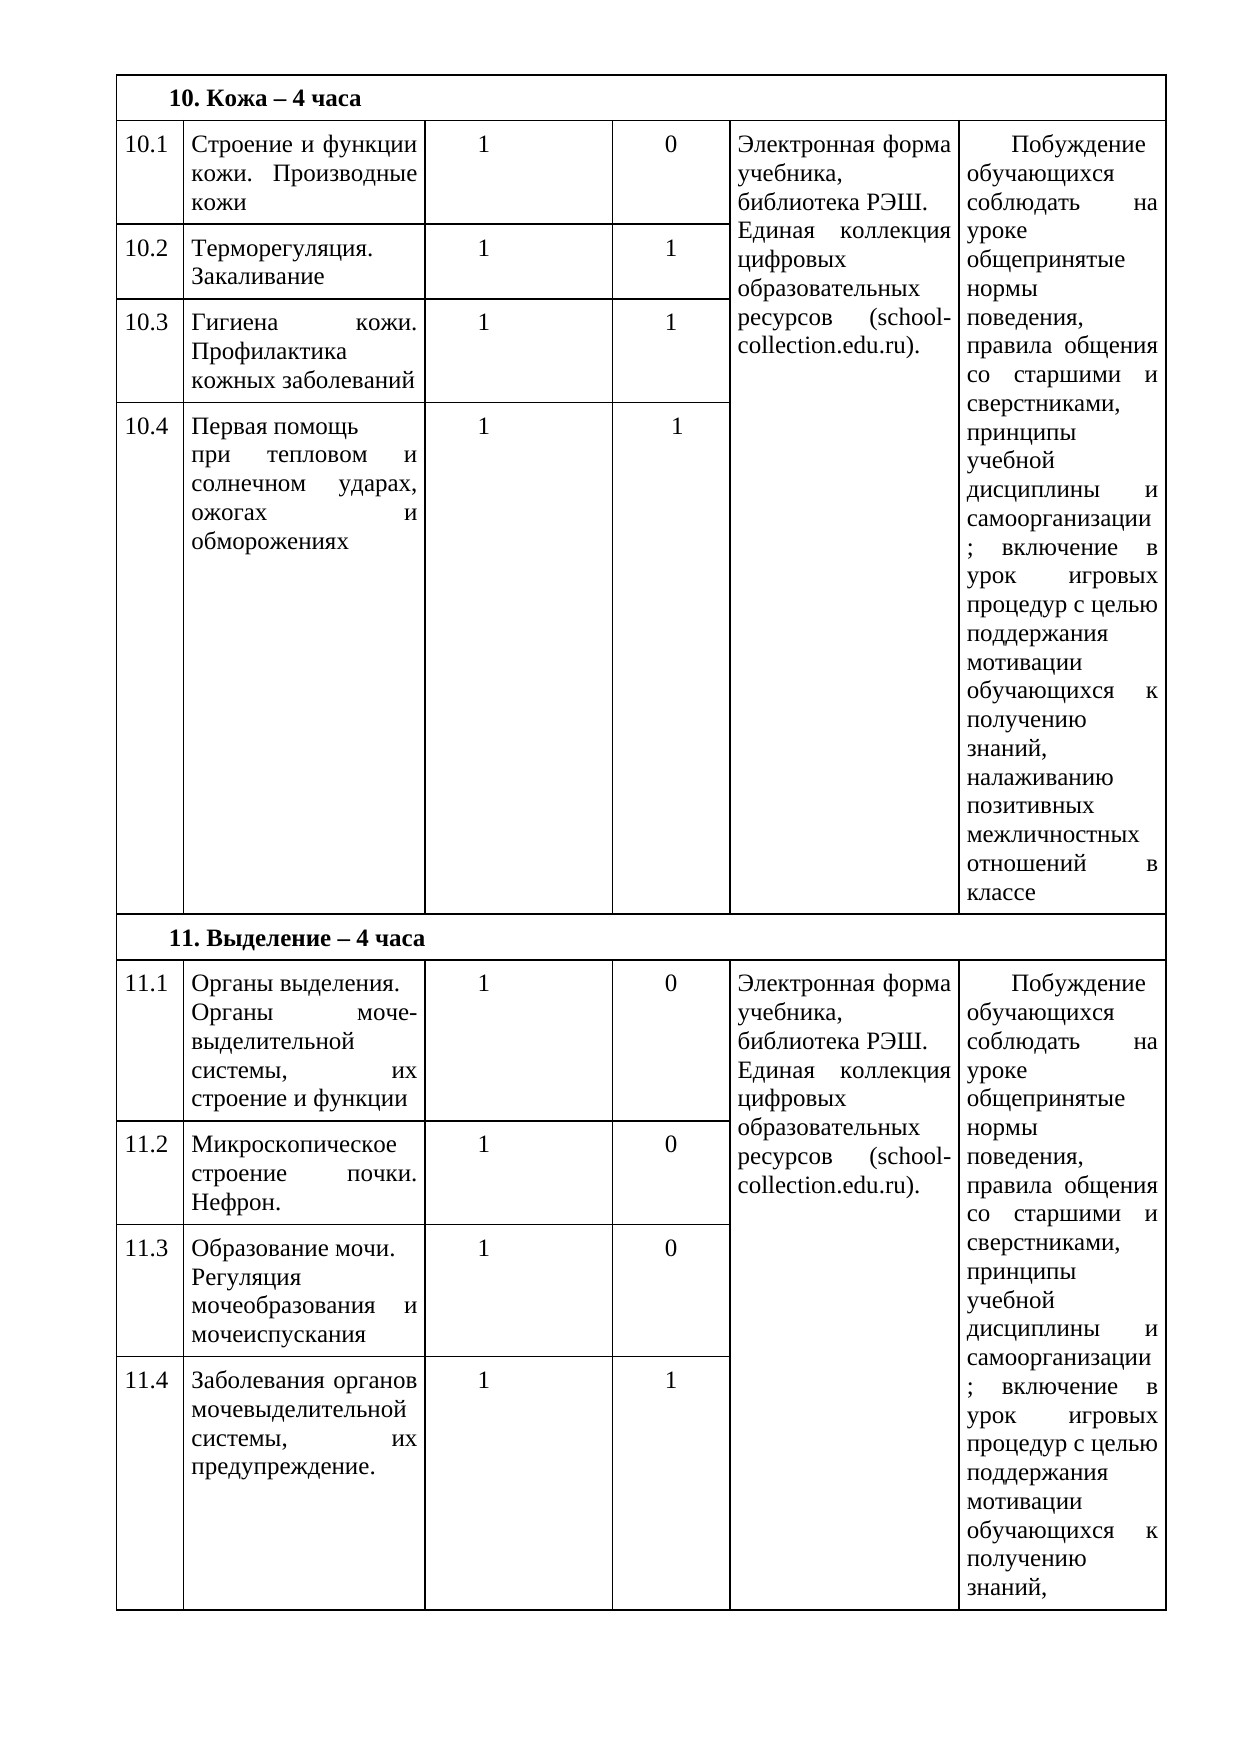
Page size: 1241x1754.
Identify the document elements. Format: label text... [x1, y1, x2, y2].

table_cell 10.2 [117, 225, 183, 298]
table_cell 1 [426, 1225, 612, 1356]
table_cell Органы выделения. Органы моче-выделительной системы, их строение и функции [184, 961, 424, 1120]
table_cell 1 [426, 1122, 612, 1223]
table_cell 1 [426, 961, 612, 1120]
table_cell Микроскопическое строение почки. Нефрон. [184, 1122, 424, 1223]
table_cell 11.2 [117, 1122, 183, 1223]
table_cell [731, 121, 958, 913]
table_cell 11. Выделение – 4 часа [117, 915, 1165, 959]
table_cell 1 [426, 121, 612, 223]
table_cell 10.3 [117, 300, 183, 401]
table_cell 11.1 [117, 961, 183, 1120]
table_cell 11.3 [117, 1225, 183, 1356]
table_cell 10.4 [117, 403, 183, 913]
table_cell 0 [613, 121, 729, 223]
table_cell 1 [613, 403, 729, 913]
table_cell 1 [613, 300, 729, 401]
table_cell 0 [613, 1225, 729, 1356]
table_cell Строение и функции кожи. Производные кожи [184, 121, 424, 223]
table_cell 1 [426, 225, 612, 298]
table_cell Гигиена кожи. Профилактика кожных заболеваний [184, 300, 424, 401]
table_cell 11.4 [117, 1357, 183, 1609]
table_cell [731, 961, 958, 1609]
table_cell Терморегуляция. Закаливание [184, 225, 424, 298]
table_cell 0 [613, 1122, 729, 1223]
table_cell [960, 961, 1165, 1609]
table_cell Первая помощь при тепловом и солнечном ударах, ожогах и обморожениях [184, 403, 424, 913]
table_cell 0 [613, 961, 729, 1120]
table_cell 1 [426, 403, 612, 913]
table_cell 1 [426, 300, 612, 401]
table_cell 1 [613, 1357, 729, 1609]
table_cell 10.1 [117, 121, 183, 223]
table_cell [960, 121, 1165, 913]
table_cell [184, 1357, 424, 1609]
table_cell 1 [613, 225, 729, 298]
table_cell Образование мочи. Регуляция мочеобразования и мочеиспускания [184, 1225, 424, 1356]
table_cell 10. Кожа – 4 часа [117, 76, 1165, 120]
table_cell 1 [426, 1357, 612, 1609]
